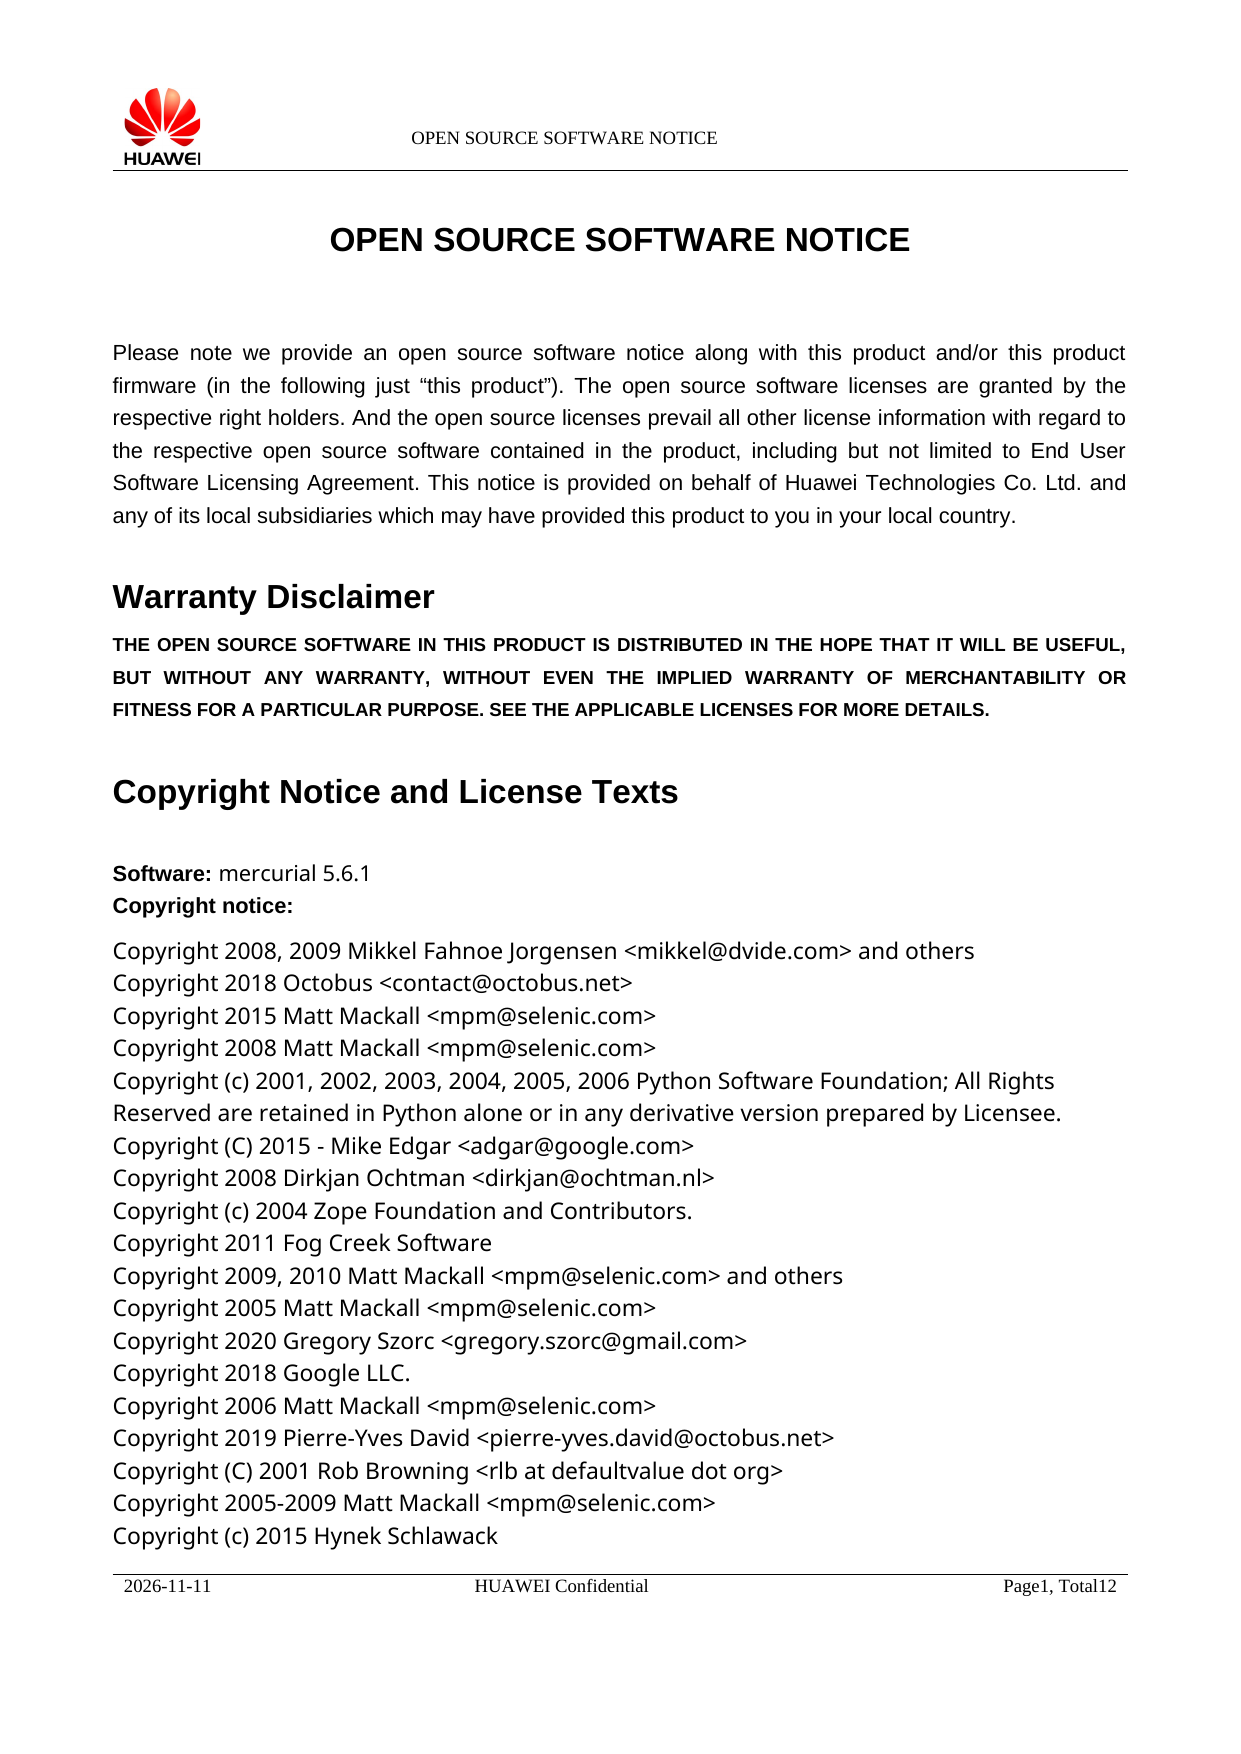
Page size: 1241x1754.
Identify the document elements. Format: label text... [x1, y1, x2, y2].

text The open source software in this product is distributed in the hope that it will be useful, but WITHOUT ANY WARRANTY, without even the implied warranty of MERCHANTABILITY or FITNESS FOR A PARTICULAR PURPOSE. See the applicable licenses for more details. [112, 629, 1128, 726]
text Please note we provide an open source software notice along with this product and/or this product firmware (in the following just “this product”). The open source software licenses are granted by the respective right holders. And the open source licenses prevail all other license information with regard to the respective open source software contained in the product, including but not limited to End User Software Licensing Agreement. This notice is provided on behalf of Huawei Technologies Co. Ltd. and any of its local subsidiaries which may have provided this product to you in your local country. [112, 336, 1128, 531]
title Software: mercurial 5.6.1 [112, 856, 1128, 889]
text Copyright Notice and License Texts [112, 759, 1128, 824]
text Copyright notice: [112, 889, 1128, 921]
text Warranty Disclaimer [112, 564, 1128, 629]
picture [124, 88, 201, 165]
text OPEN SOURCE SOFTWARE NOTICE [112, 206, 1128, 271]
